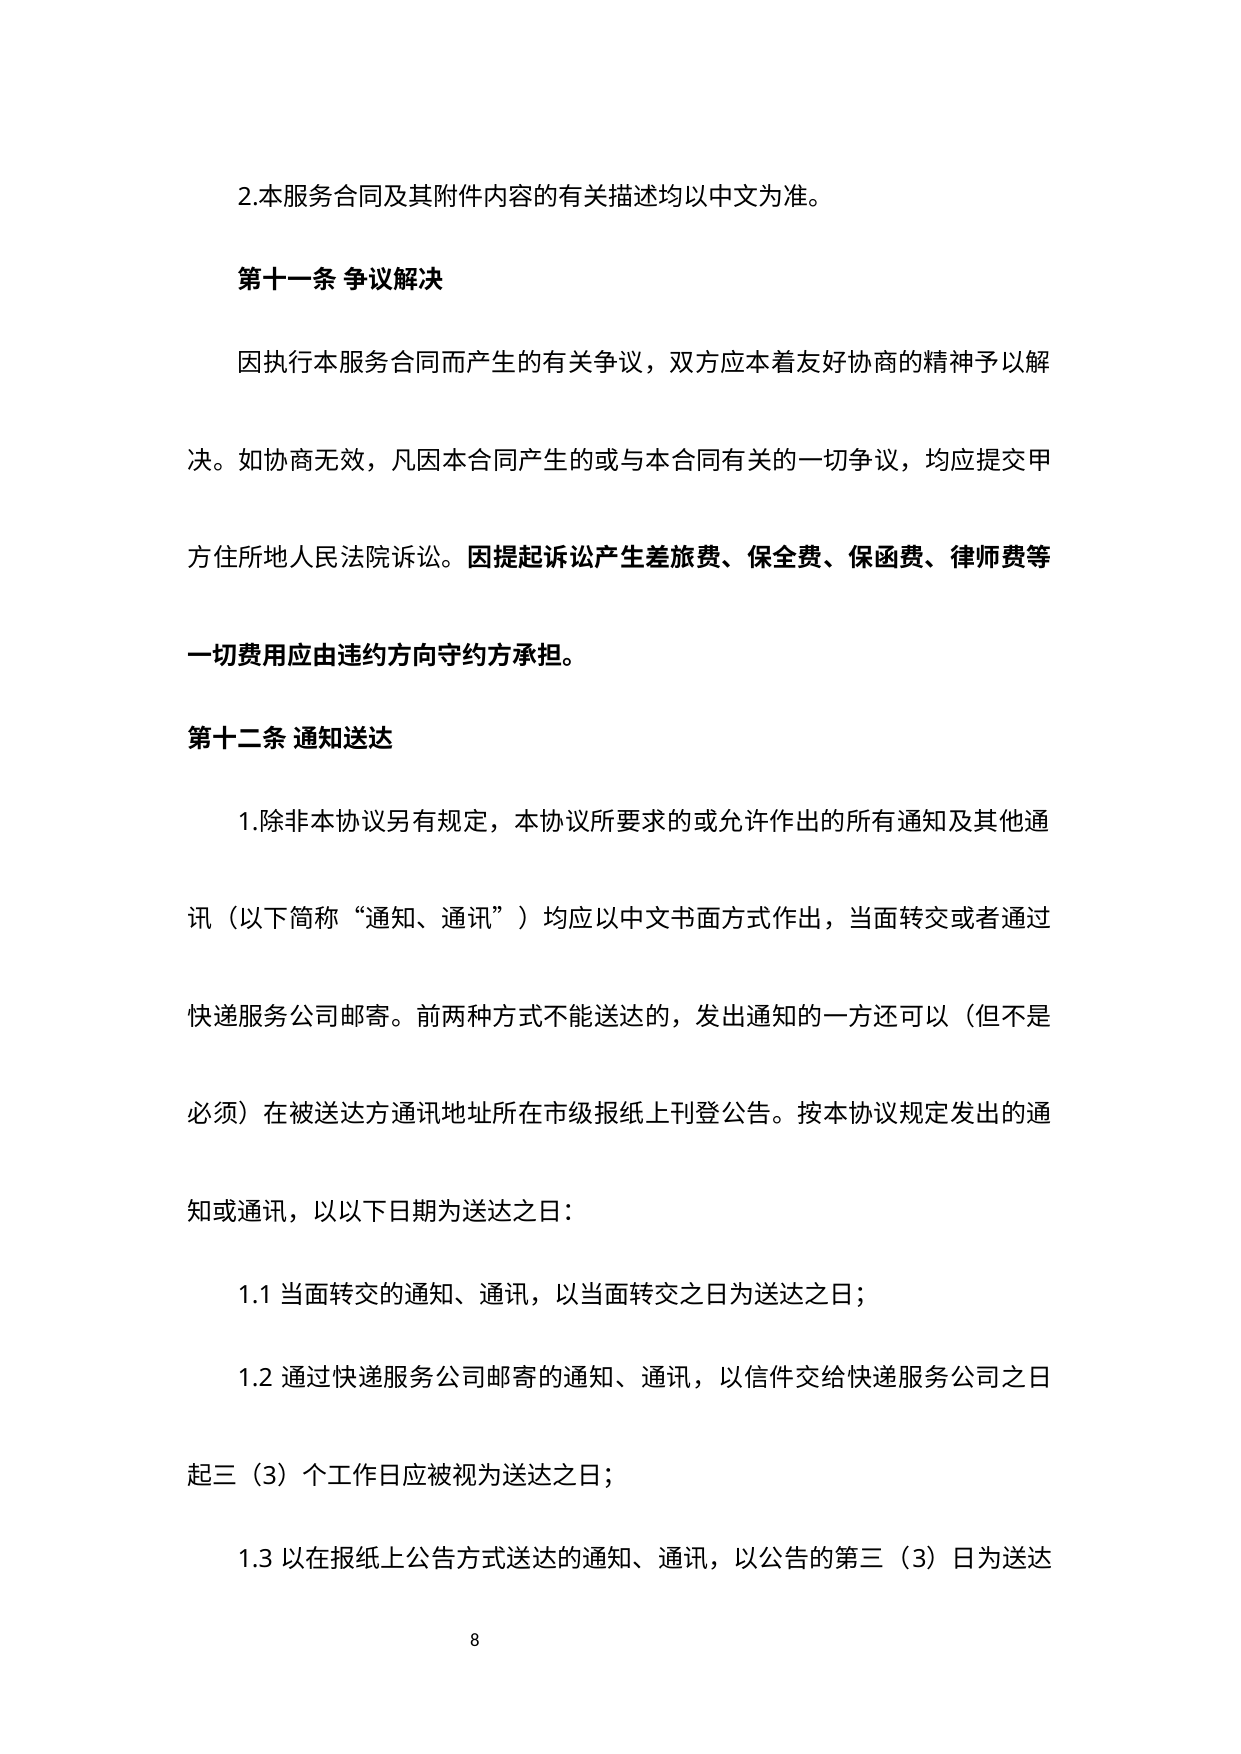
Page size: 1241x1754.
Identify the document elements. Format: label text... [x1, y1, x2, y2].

list 第十二条 通知送达 [187, 704, 1053, 769]
list 1.除非本协议另有规定，本协议所要求的或允许作出的所有通知及其他通讯（以下简称“通知、通讯”）均应以中文书面方式作出，当面转交或者通过快递服务公司邮寄。前两种方式不能送达的，发出通知的一方还可以（但不是必须）在被送达方通讯地址所在市级报纸上刊登公告。按本协议规定发出的通知或通讯，以以下日期为送达之日： [187, 787, 1053, 1242]
list 2.本服务合同及其附件内容的有关描述均以中文为准。 [187, 162, 1053, 227]
list 1.1 当面转交的通知、通讯，以当面转交之日为送达之日； [187, 1260, 1053, 1325]
list 因执行本服务合同而产生的有关争议，双方应本着友好协商的精神予以解决。如协商无效，凡因本合同产生的或与本合同有关的一切争议，均应提交甲方住所地人民法院诉讼。因提起诉讼产生差旅费、保全费、保函费、律师费等一切费用应由违约方向守约方承担。 [187, 328, 1053, 686]
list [187, 1524, 1053, 1589]
list 1.2 通过快递服务公司邮寄的通知、通讯，以信件交给快递服务公司之日起三（3）个工作日应被视为送达之日； [187, 1343, 1053, 1506]
list 第十一条 争议解决 [187, 245, 1053, 310]
